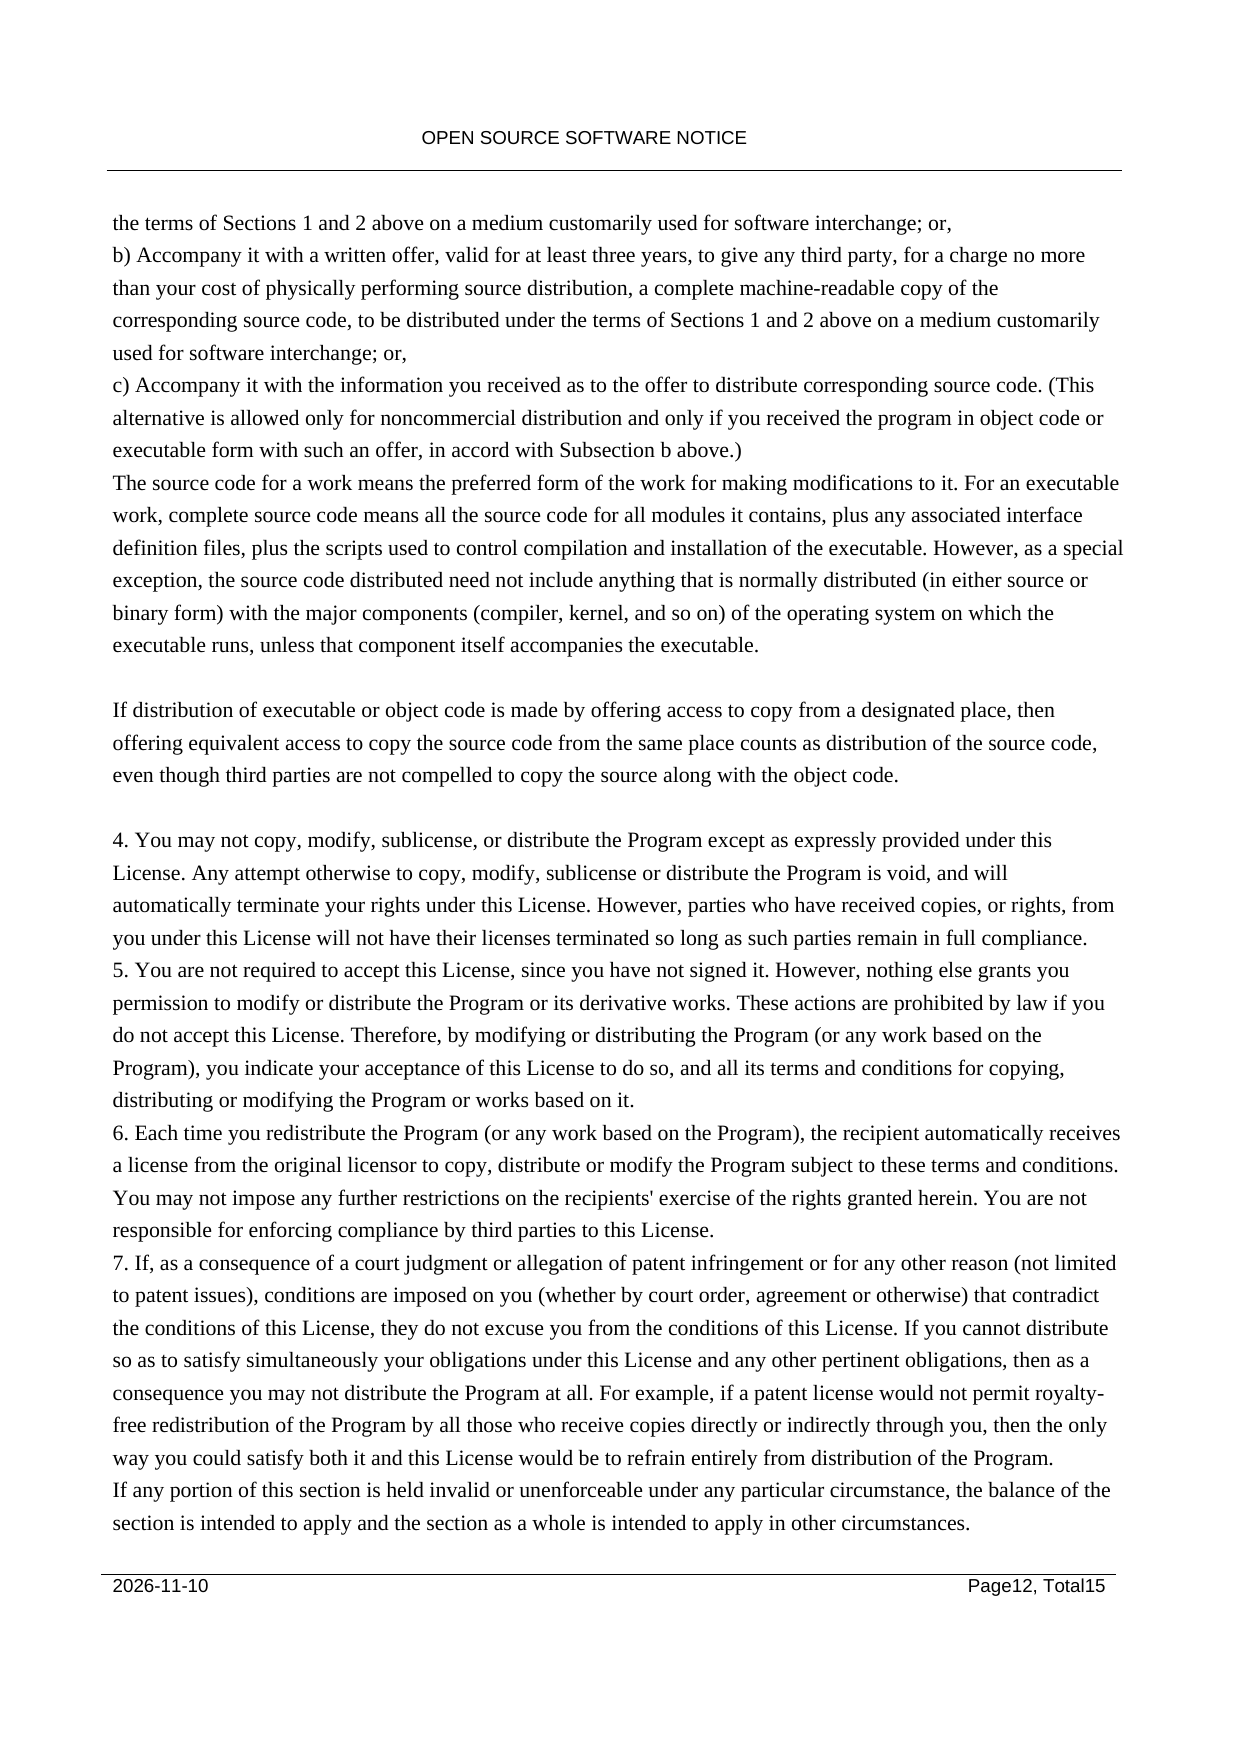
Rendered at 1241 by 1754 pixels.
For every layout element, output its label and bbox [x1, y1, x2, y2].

text [112, 206, 1128, 1539]
